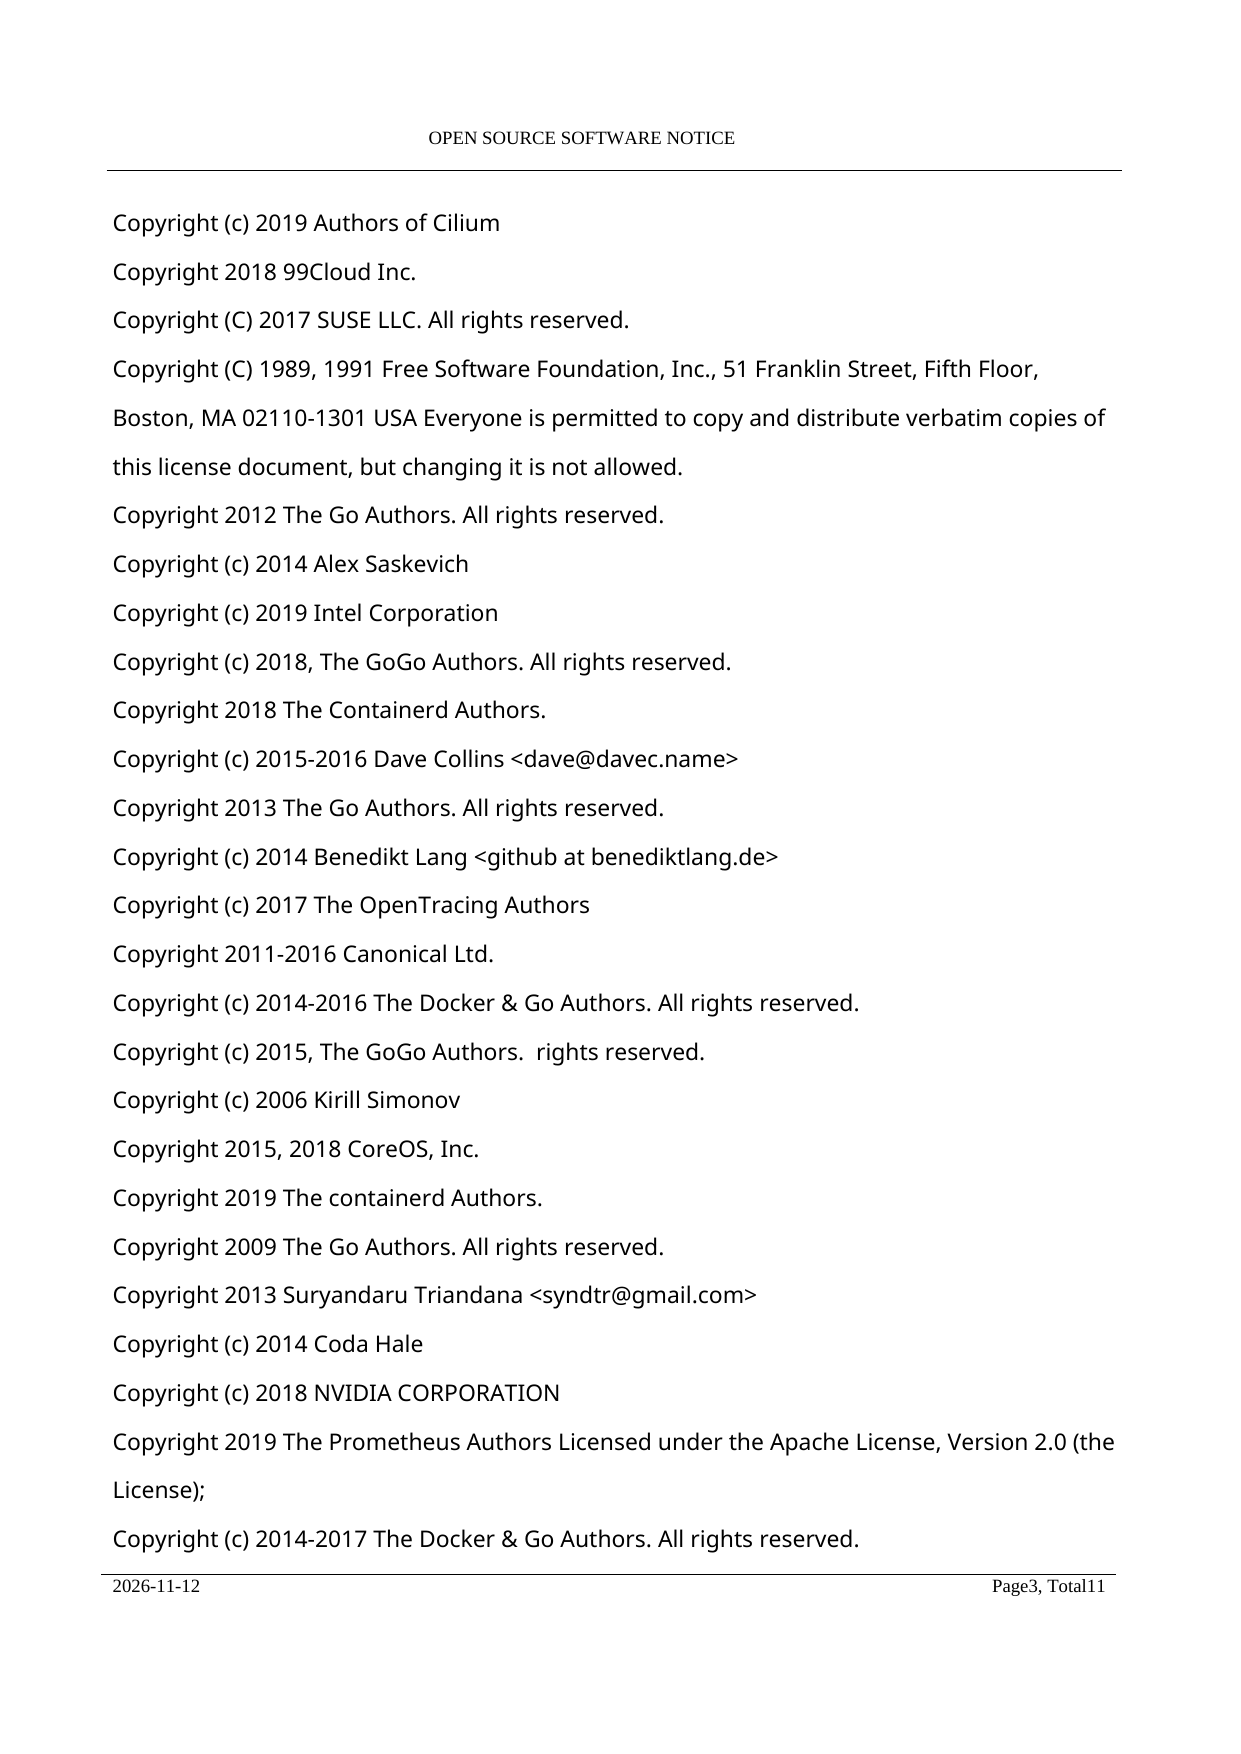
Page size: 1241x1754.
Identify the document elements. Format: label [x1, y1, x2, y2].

text [112, 206, 1128, 1555]
